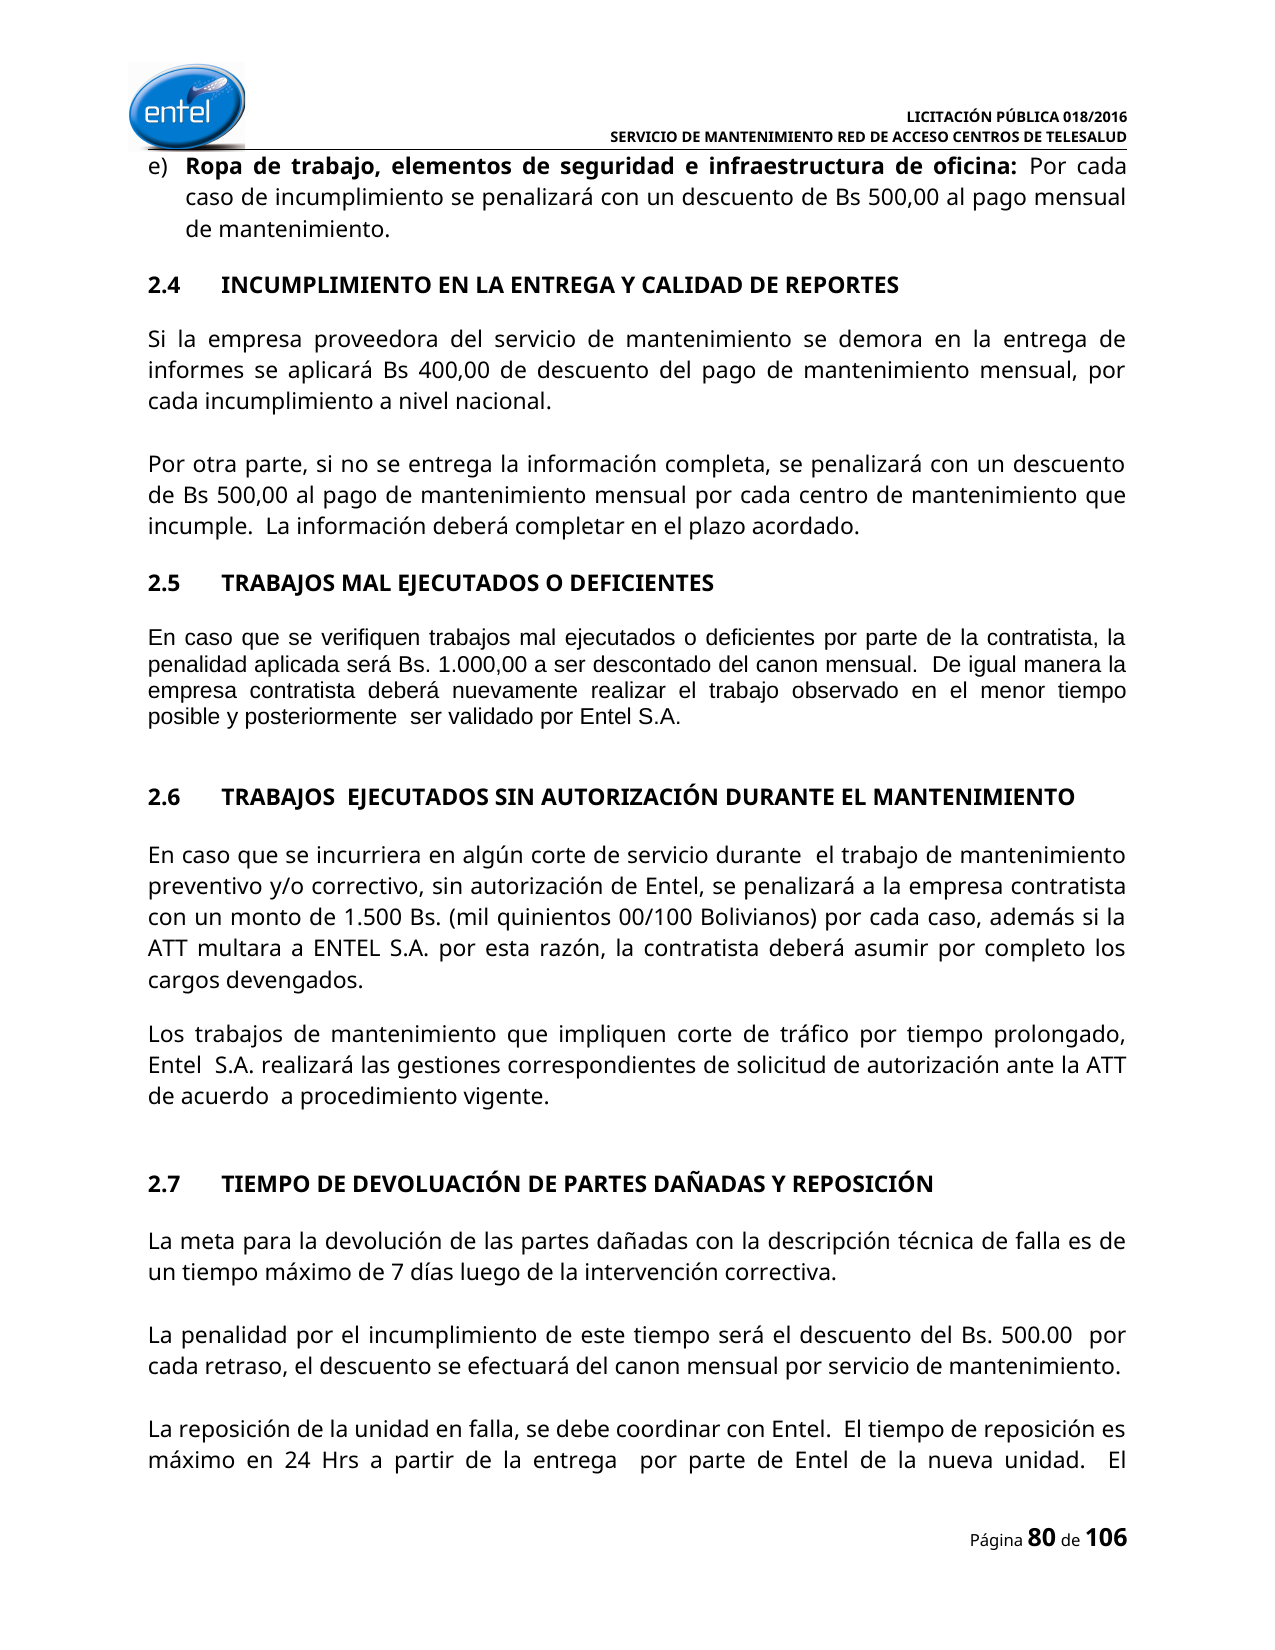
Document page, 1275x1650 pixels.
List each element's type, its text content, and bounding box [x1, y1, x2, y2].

text La penalidad por el incumplimiento de este tiempo será el descuento del Bs. 500.00 por cada retraso, el descuento se efectuará del canon mensual por servicio de mantenimiento. [148, 1319, 1127, 1381]
text La meta para la devolución de las partes dañadas con la descripción técnica de falla es de un tiempo máximo de 7 días luego de la intervención correctiva. [148, 1225, 1127, 1288]
text Los trabajos de mantenimiento que impliquen corte de tráfico por tiempo prolongado, Entel S.A. realizará las gestiones correspondientes de solicitud de autorización ante la ATT de acuerdo a procedimiento vigente. [148, 1017, 1127, 1111]
list TRABAJOS EJECUTADOS sin autorización durante el mantenimiento [148, 781, 1127, 812]
list INCUMPLIMIENTO EN LA ENTREGA Y CALIDAD DE REPORTES [148, 269, 1127, 300]
text En caso que se incurriera en algún corte de servicio durante el trabajo de mantenimiento preventivo y/o correctivo, sin autorización de Entel, se penalizará a la empresa contratista con un monto de 1.500 Bs. (mil quinientos 00/100 Bolivianos) por cada caso, además si la ATT multara a ENTEL S.A. por esta razón, la contratista deberá asumir por completo los cargos devengados. [148, 838, 1127, 995]
list Ropa de trabajo, elementos de seguridad e infraestructura de oficina: Por cada caso de incumplimiento se penalizará con un descuento de Bs 500,00 al pago mensual de mantenimiento. [148, 150, 1127, 244]
text Por otra parte, si no se entrega la información completa, se penalizará con un descuento de Bs 500,00 al pago de mantenimiento mensual por cada centro de mantenimiento que incumple. La información deberá completar en el plazo acordado. [148, 448, 1127, 542]
list TRABAJOS MAL EJECUTADOS O DEFICIENTES [148, 567, 1127, 598]
text En caso que se verifiquen trabajos mal ejecutados o deficientes por parte de la contratista, la penalidad aplicada será Bs. 1.000,00 a ser descontado del canon mensual. De igual manera la empresa contratista deberá nuevamente realizar el trabajo observado en el menor tiempo posible y posteriormente ser validado por Entel S.A. [148, 624, 1127, 729]
text Si la empresa proveedora del servicio de mantenimiento se demora en la entrega de informes se aplicará Bs 400,00 de descuento del pago de mantenimiento mensual, por cada incumplimiento a nivel nacional. [148, 323, 1127, 417]
picture [128, 62, 246, 152]
list TIEMPO DE DEVOLUACIÓN DE PARTES DAÑADAS y reposición [148, 1167, 1127, 1199]
